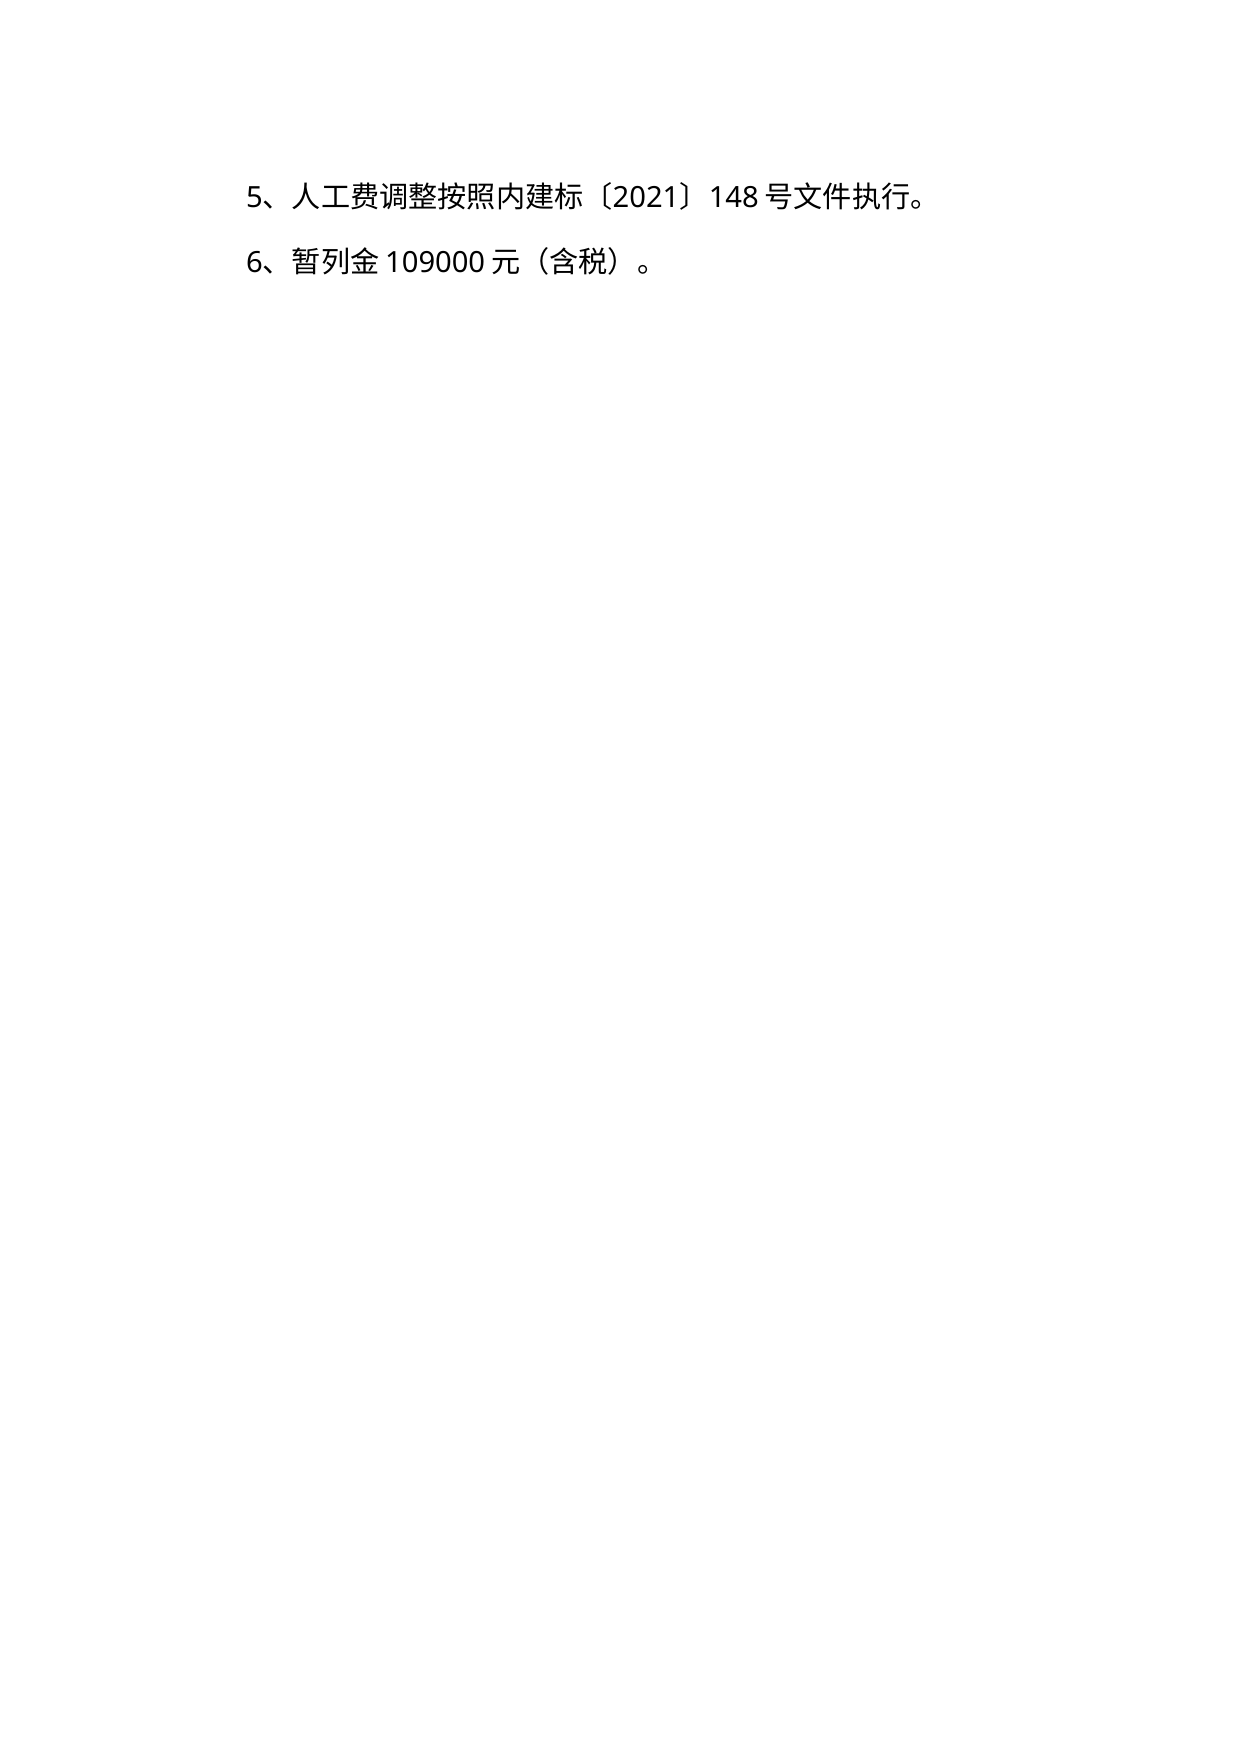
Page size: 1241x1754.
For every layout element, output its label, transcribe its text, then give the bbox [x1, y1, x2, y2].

list 6、暂列金109000元（含税）。 [187, 227, 1053, 292]
list 5、人工费调整按照内建标〔2021〕148号文件执行。 [187, 162, 1053, 227]
